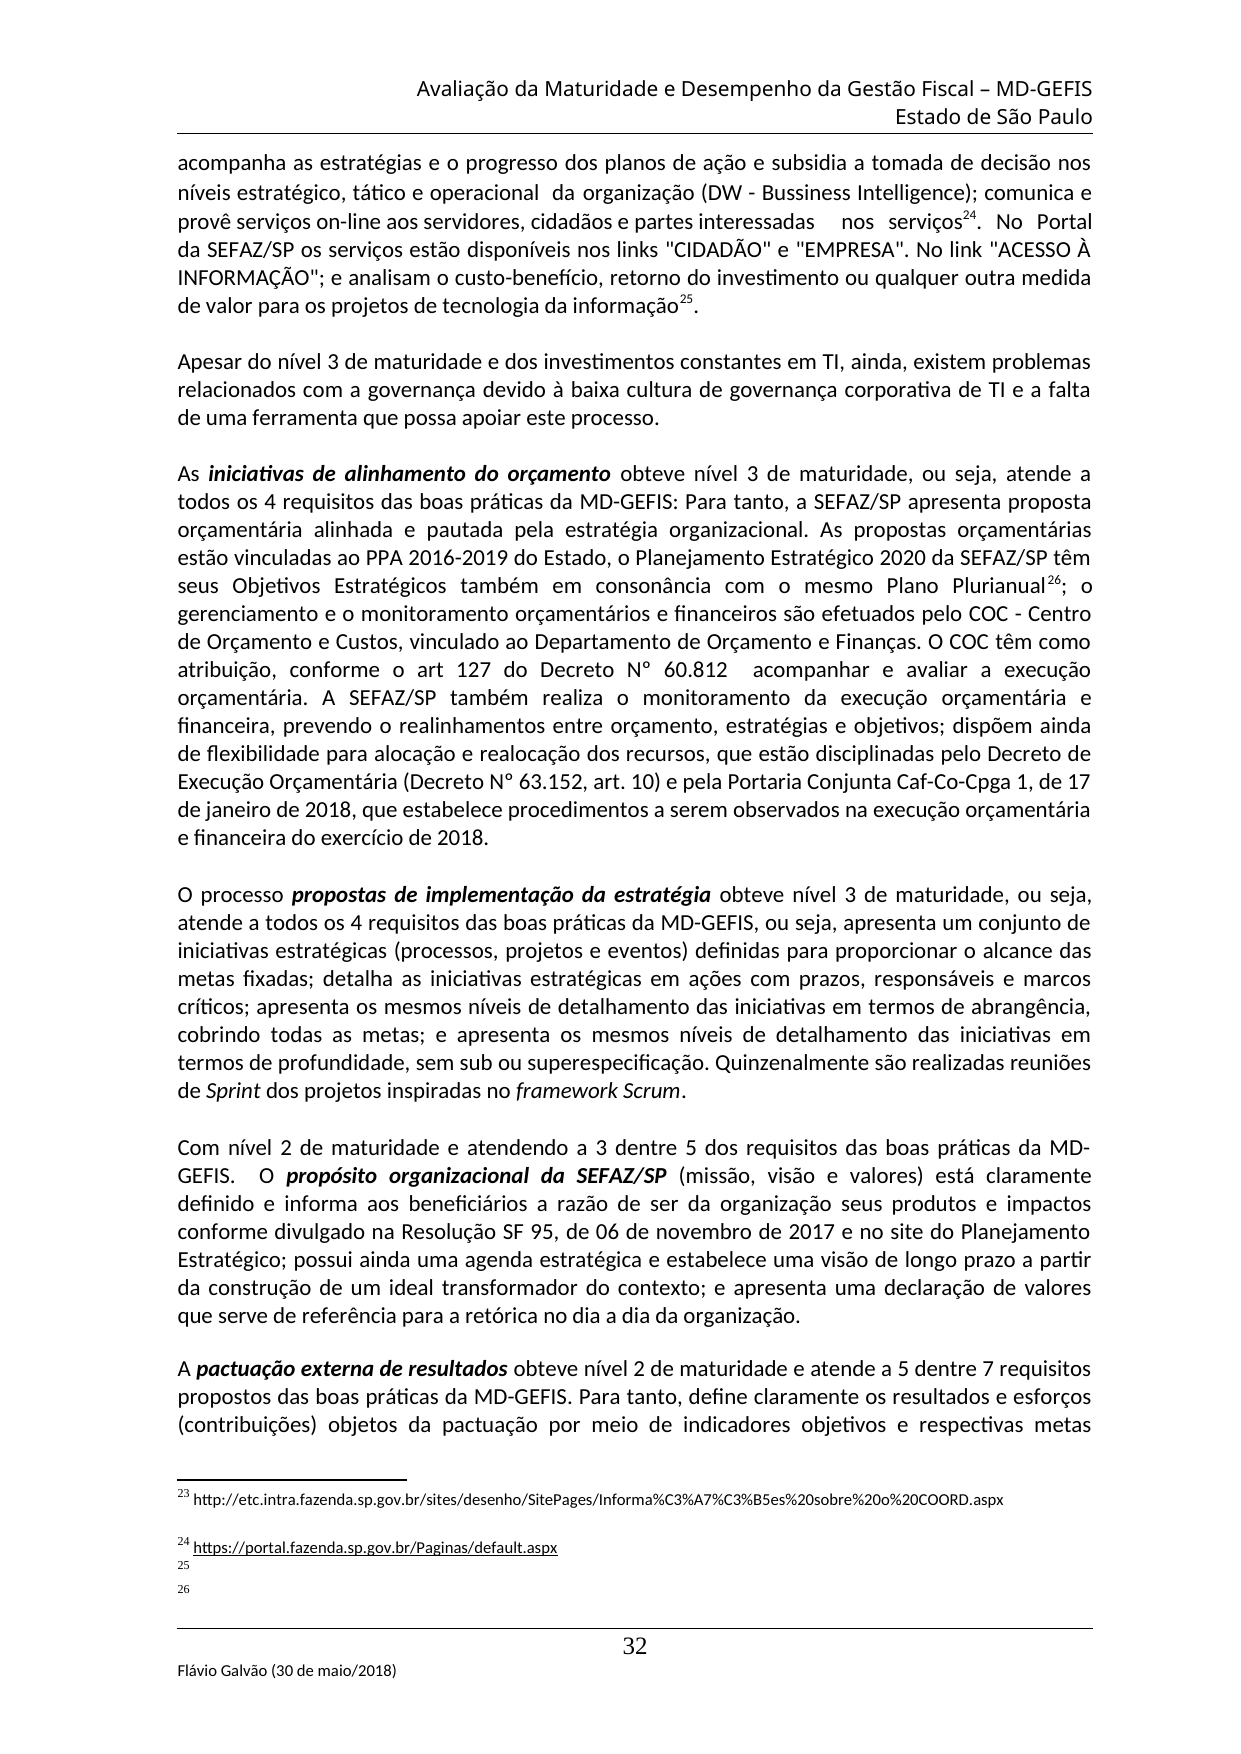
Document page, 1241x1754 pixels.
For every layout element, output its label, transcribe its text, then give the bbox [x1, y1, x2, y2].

text As iniciativas de alinhamento do orçamento obteve nível 3 de maturidade, ou seja, atende a todos os 4 requisitos das boas práticas da MD-GEFIS: Para tanto, a SEFAZ/SP apresenta proposta orçamentária alinhada e pautada pela estratégia organizacional. As propostas orçamentárias estão vinculadas ao PPA 2016-2019 do Estado, o Planejamento Estratégico 2020 da SEFAZ/SP têm seus Objetivos Estratégicos também em consonância com o mesmo Plano Plurianual; o gerenciamento e o monitoramento orçamentários e financeiros são efetuados pelo COC - Centro de Orçamento e Custos, vinculado ao Departamento de Orçamento e Finanças. O COC têm como atribuição, conforme o art 127 do Decreto Nº 60.812 acompanhar e avaliar a execução orçamentária. A SEFAZ/SP também realiza o monitoramento da execução orçamentária e financeira, prevendo o realinhamentos entre orçamento, estratégias e objetivos; dispõem ainda de flexibilidade para alocação e realocação dos recursos, que estão disciplinadas pelo Decreto de Execução Orçamentária (Decreto Nº 63.152, art. 10) e pela Portaria Conjunta Caf-Co-Cpga 1, de 17 de janeiro de 2018, que estabelece procedimentos a serem observados na execução orçamentária e financeira do exercício de 2018. [177, 459, 1093, 851]
text Com nível 2 de maturidade e atendendo a 3 dentre 5 dos requisitos das boas práticas da MD-GEFIS. O propósito organizacional da SEFAZ/SP (missão, visão e valores) está claramente definido e informa aos beneficiários a razão de ser da organização seus produtos e impactos conforme divulgado na Resolução SF 95, de 06 de novembro de 2017 e no site do Planejamento Estratégico; possui ainda uma agenda estratégica e estabelece uma visão de longo prazo a partir da construção de um ideal transformador do contexto; e apresenta uma declaração de valores que serve de referência para a retórica no dia a dia da organização. [177, 1133, 1093, 1329]
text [177, 1354, 1093, 1438]
text Apesar do nível 3 de maturidade e dos investimentos constantes em TI, ainda, existem problemas relacionados com a governança devido à baixa cultura de governança corporativa de TI e a falta de uma ferramenta que possa apoiar este processo. [177, 347, 1093, 431]
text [177, 148, 1093, 319]
text O processo propostas de implementação da estratégia obteve nível 3 de maturidade, ou seja, atende a todos os 4 requisitos das boas práticas da MD-GEFIS, ou seja, apresenta um conjunto de iniciativas estratégicas (processos, projetos e eventos) definidas para proporcionar o alcance das metas fixadas; detalha as iniciativas estratégicas em ações com prazos, responsáveis e marcos críticos; apresenta os mesmos níveis de detalhamento das iniciativas em termos de abrangência, cobrindo todas as metas; e apresenta os mesmos níveis de detalhamento das iniciativas em termos de profundidade, sem sub ou superespecificação. Quinzenalmente são realizadas reuniões de Sprint dos projetos inspiradas no framework Scrum. [177, 880, 1093, 1104]
